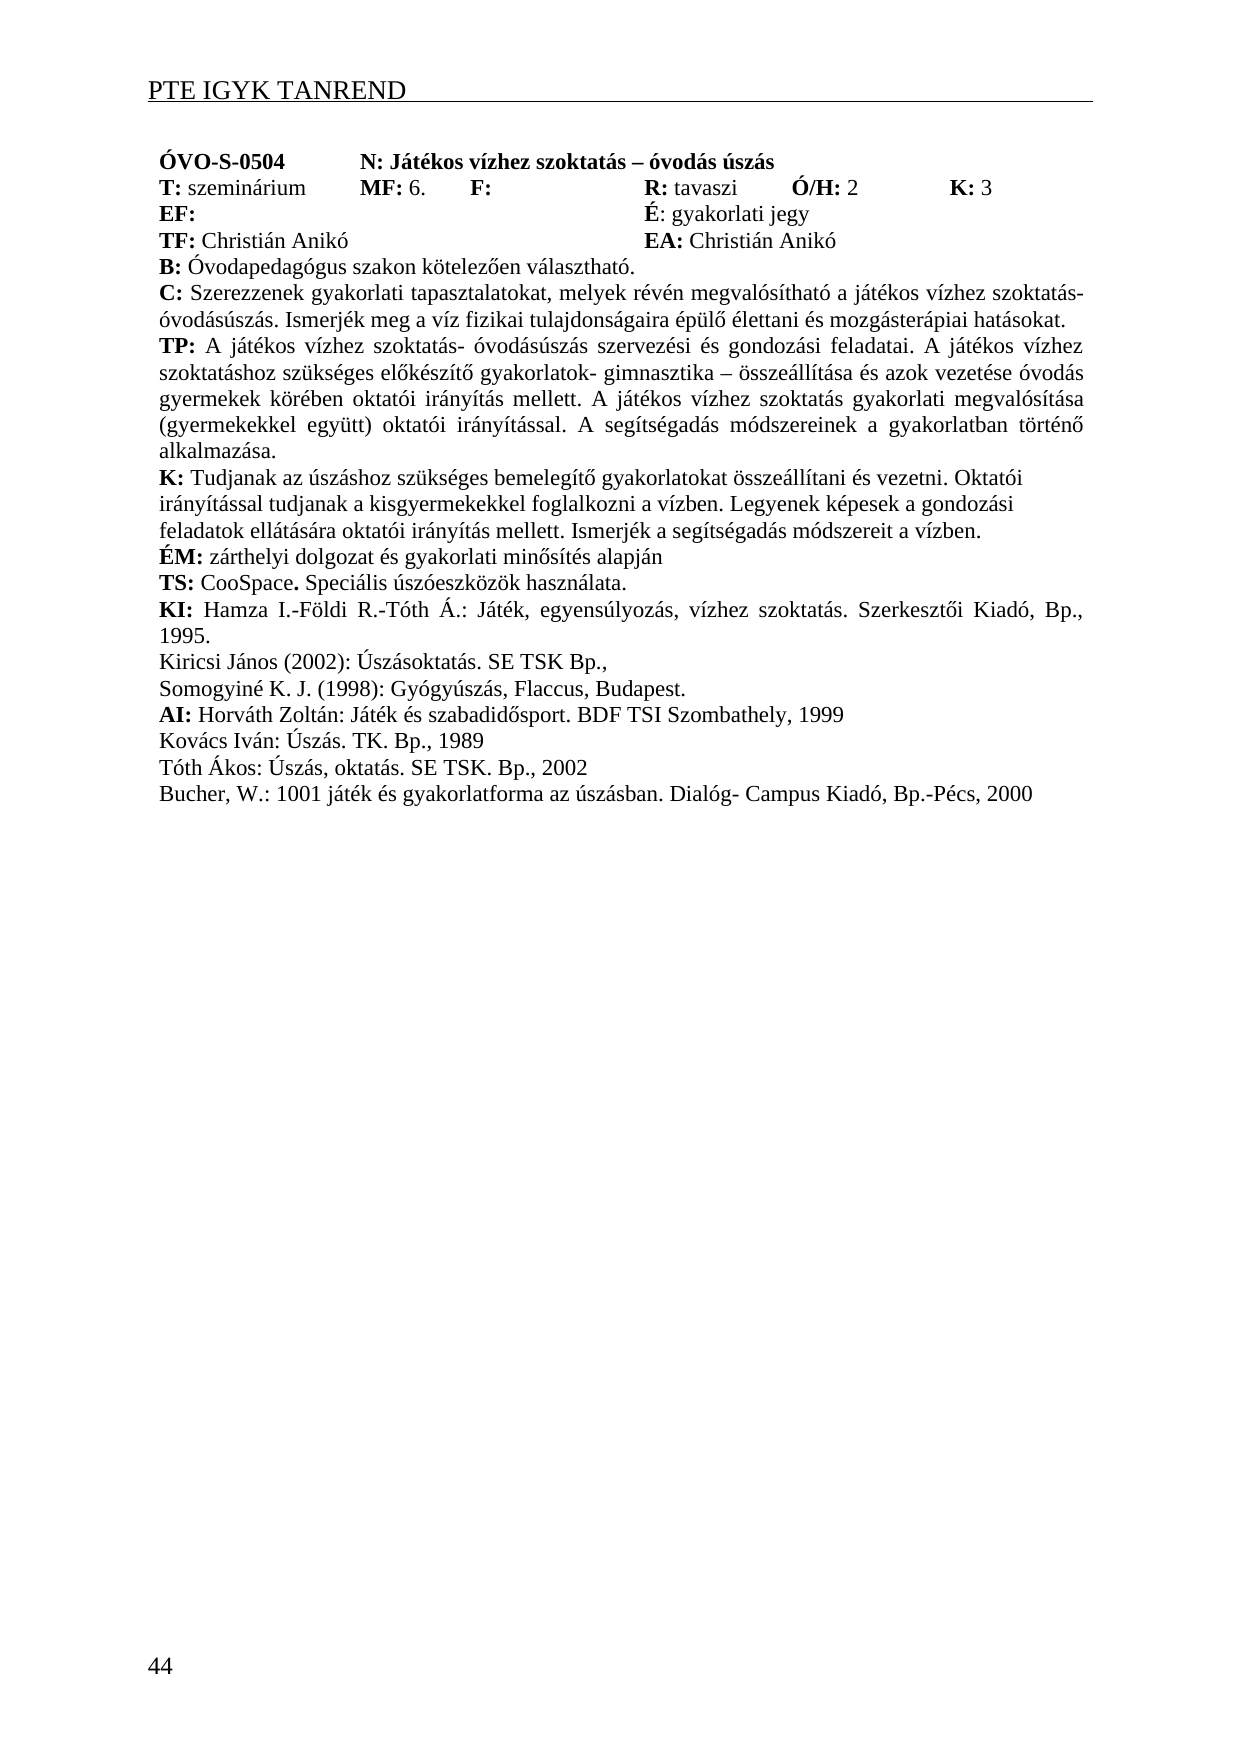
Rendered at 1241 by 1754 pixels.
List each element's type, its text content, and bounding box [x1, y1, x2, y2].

table_cell EA: [633, 227, 1096, 253]
table_cell TP: A játékos vízhez szoktatás- óvodásúszás szervezési és gondozási feladatai. A játékos vízhez szoktatáshoz szükséges előkészítő gyakorlatok- gimnasztika – összeállítása és azok vezetése óvodás gyermekek körében oktatói irányítás mellett. A játékos vízhez szoktatás gyakorlati megvalósítása (gyermekekkel együtt) oktatói irányítással. A segítségadás módszereinek a gyakorlatban történő alkalmazása. [148, 332, 1096, 464]
table_cell É: gyakorlati jegy [633, 200, 1096, 227]
table_header N: Játékos vízhez szoktatás – óvodás úszás [349, 148, 1096, 174]
table_cell TS: CooSpace. Speciális úszóeszközök használata. [148, 569, 1096, 596]
table_cell K: 3 [938, 174, 1096, 200]
table_cell MF: 6. [349, 174, 459, 200]
table_cell F: [459, 174, 633, 200]
table_cell TF: [148, 227, 633, 253]
table_cell R: tavaszi [633, 174, 780, 200]
table_cell ÉM: zárthelyi dolgozat és gyakorlati minősítés alapján [148, 543, 1096, 569]
table_cell Ó/H: 2 [780, 174, 938, 200]
table_cell K: Tudjanak az úszáshoz szükséges bemelegítő gyakorlatokat összeállítani és vezetni. Oktatói irányítással tudjanak a kisgyermekekkel foglalkozni a vízben. Legyenek képesek a gondozási feladatok ellátására oktatói irányítás mellett. Ismerjék a segítségadás módszereit a vízben. [148, 464, 1096, 543]
table_header ÓVO-S-0504 [148, 148, 348, 174]
table_cell T: szeminárium [148, 174, 348, 200]
table_cell B: Óvodapedagógus szakon kötelezően választható. [148, 253, 1096, 279]
table_cell EF: [148, 200, 633, 227]
table_cell AI: : Játék és szabadidősport. BDF TSI Szombathely, 1999 Kovács Iván: Úszás. TK. Bp., 1989 Tóth Ákos: Úszás, oktatás. SE TSK. Bp., 2002 Bucher, W.: 1001 játék és gyakorlatforma az úszásban. Dialóg- Campus Kiadó, Bp.-Pécs, 2000 [148, 701, 1096, 807]
table_cell KI: Hamza I.-Földi R.-Tóth Á.: Játék, egyensúlyozás, vízhez szoktatás. Szerkesztői Kiadó, Bp., 1995. Kiricsi János (2002): Úszásoktatás. SE TSK Bp., Somogyiné K. J. (1998): Gyógyúszás, Flaccus, Budapest. [148, 596, 1096, 701]
table_cell C: Szerezzenek gyakorlati tapasztalatokat, melyek révén megvalósítható a játékos vízhez szoktatás- óvodásúszás. Ismerjék meg a víz fizikai tulajdonságaira épülő élettani és mozgásterápiai hatásokat. [148, 280, 1096, 332]
